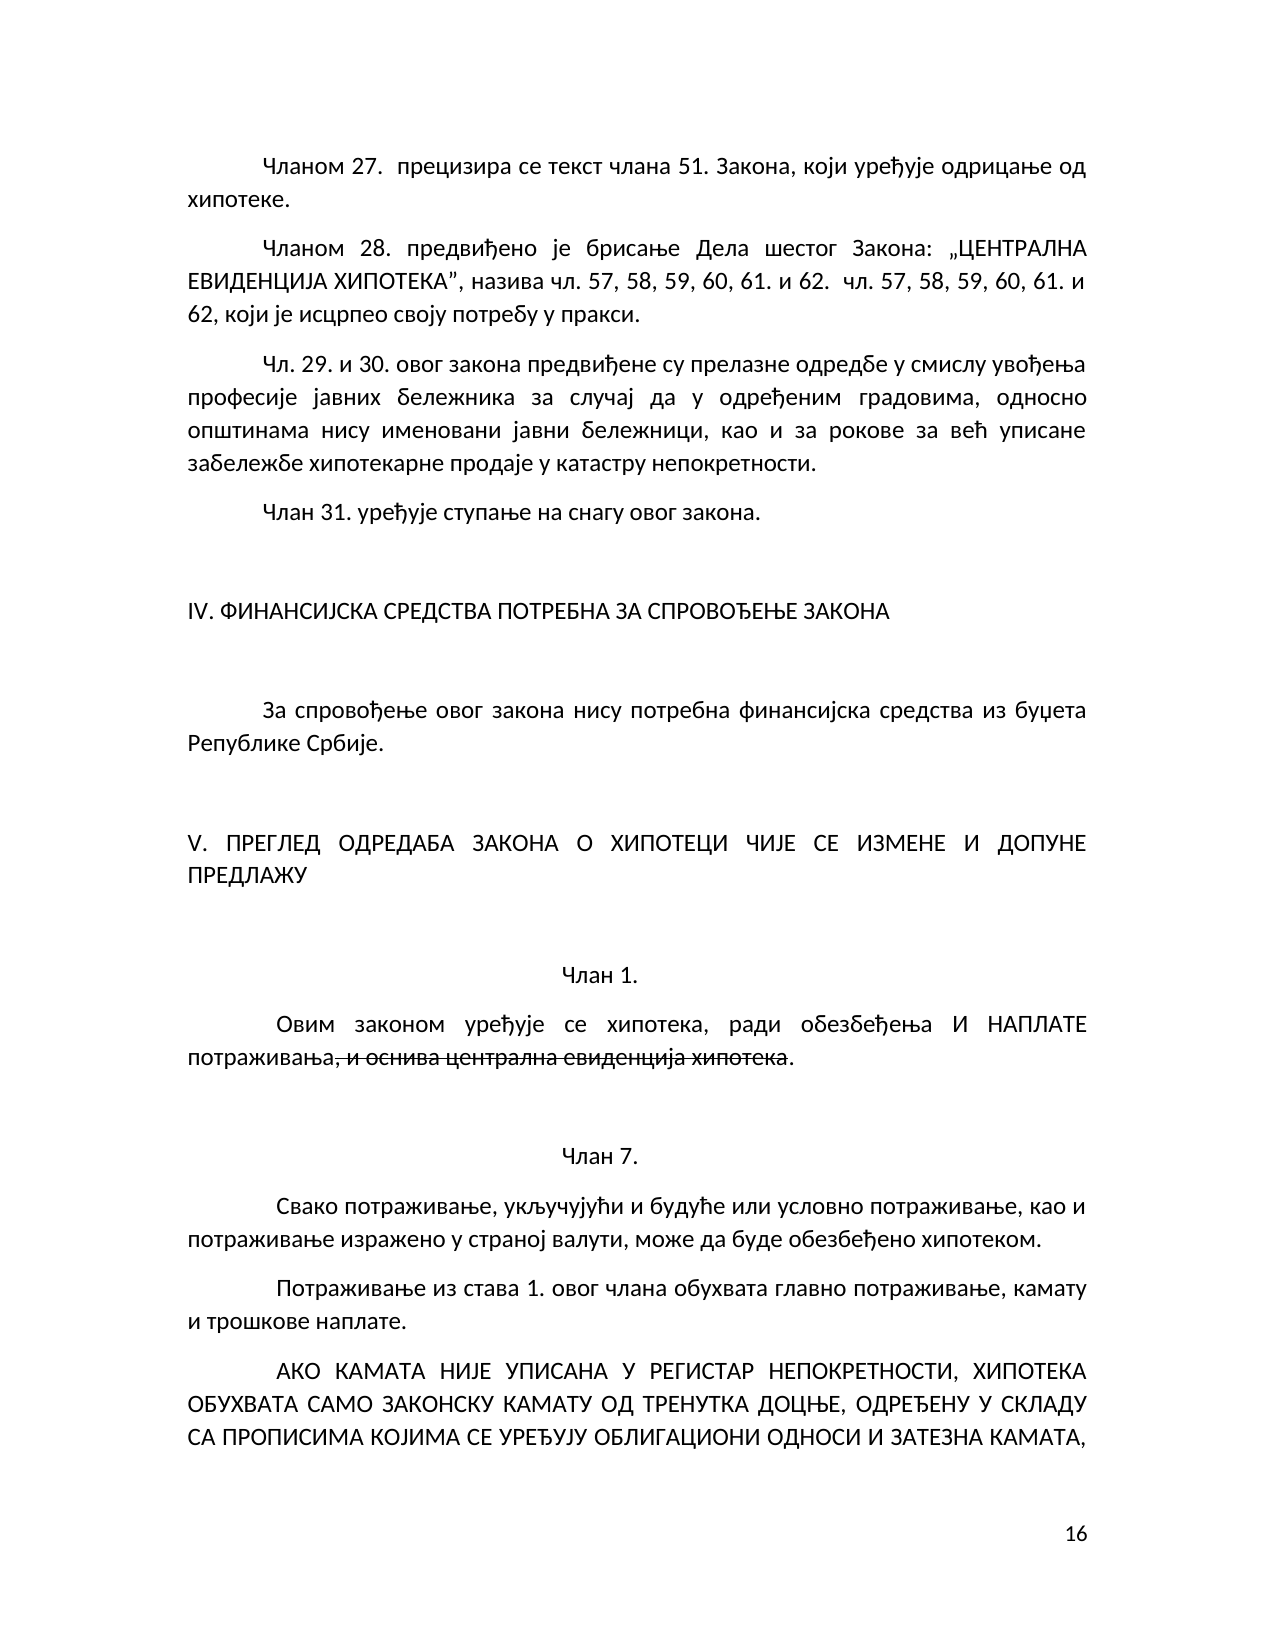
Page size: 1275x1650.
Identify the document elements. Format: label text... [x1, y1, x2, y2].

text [187, 1355, 1087, 1451]
text За спровођење овог закона нису потребна финансијска средства из буџета Републике Србије. [187, 694, 1087, 758]
text Потраживање из става 1. овог члана обухвата главно потраживање, камату и трошкове наплате. [187, 1272, 1087, 1336]
text Чланом 27. прецизира се текст члана 51. Закона, који уређује одрицање од хипотеке. [187, 150, 1087, 213]
text Члан 31. уређује ступање на снагу овог закона. [187, 496, 1087, 527]
text Овим законом уређује се хипотека, ради обезбеђења И НАПЛАТЕ потраживања, и оснива централна евиденција хипотека. [187, 1008, 1087, 1072]
text Члан 1. [187, 959, 1012, 989]
text Свако потраживање, укључујући и будуће или условно потраживање, као и потраживање изражено у страној валути, може да буде обезбеђено хипотеком. [187, 1190, 1087, 1253]
text IV. ФИНАНСИЈСКА СРЕДСТВА ПОТРЕБНА ЗА СПРОВОЂЕЊЕ ЗАКОНА [187, 595, 1087, 626]
text Чл. 29. и 30. овог закона предвиђене су прелазне одредбе у смислу увођења професије јавних бележника за случај да у одређеним градовима, односно општинама нису именовани јавни бележници, као и за рокове за већ уписане забележбе хипотекарне продаје у катастру непокретности. [187, 348, 1087, 477]
text V. ПРЕГЛЕД ОДРЕДАБА ЗАКОНА О ХИПОТЕЦИ ЧИЈЕ СЕ ИЗМЕНЕ И ДОПУНЕ ПРЕДЛАЖУ [187, 827, 1087, 890]
text Члан 7. [187, 1140, 1012, 1171]
text Чланом 28. предвиђено је брисање Дела шестог Закона: „ЦЕНТРАЛНА ЕВИДЕНЦИЈА ХИПОТЕКА”, назива чл. 57, 58, 59, 60, 61. и 62. чл. 57, 58, 59, 60, 61. и 62, који је исцрпео своју потребу у пракси. [187, 232, 1087, 329]
